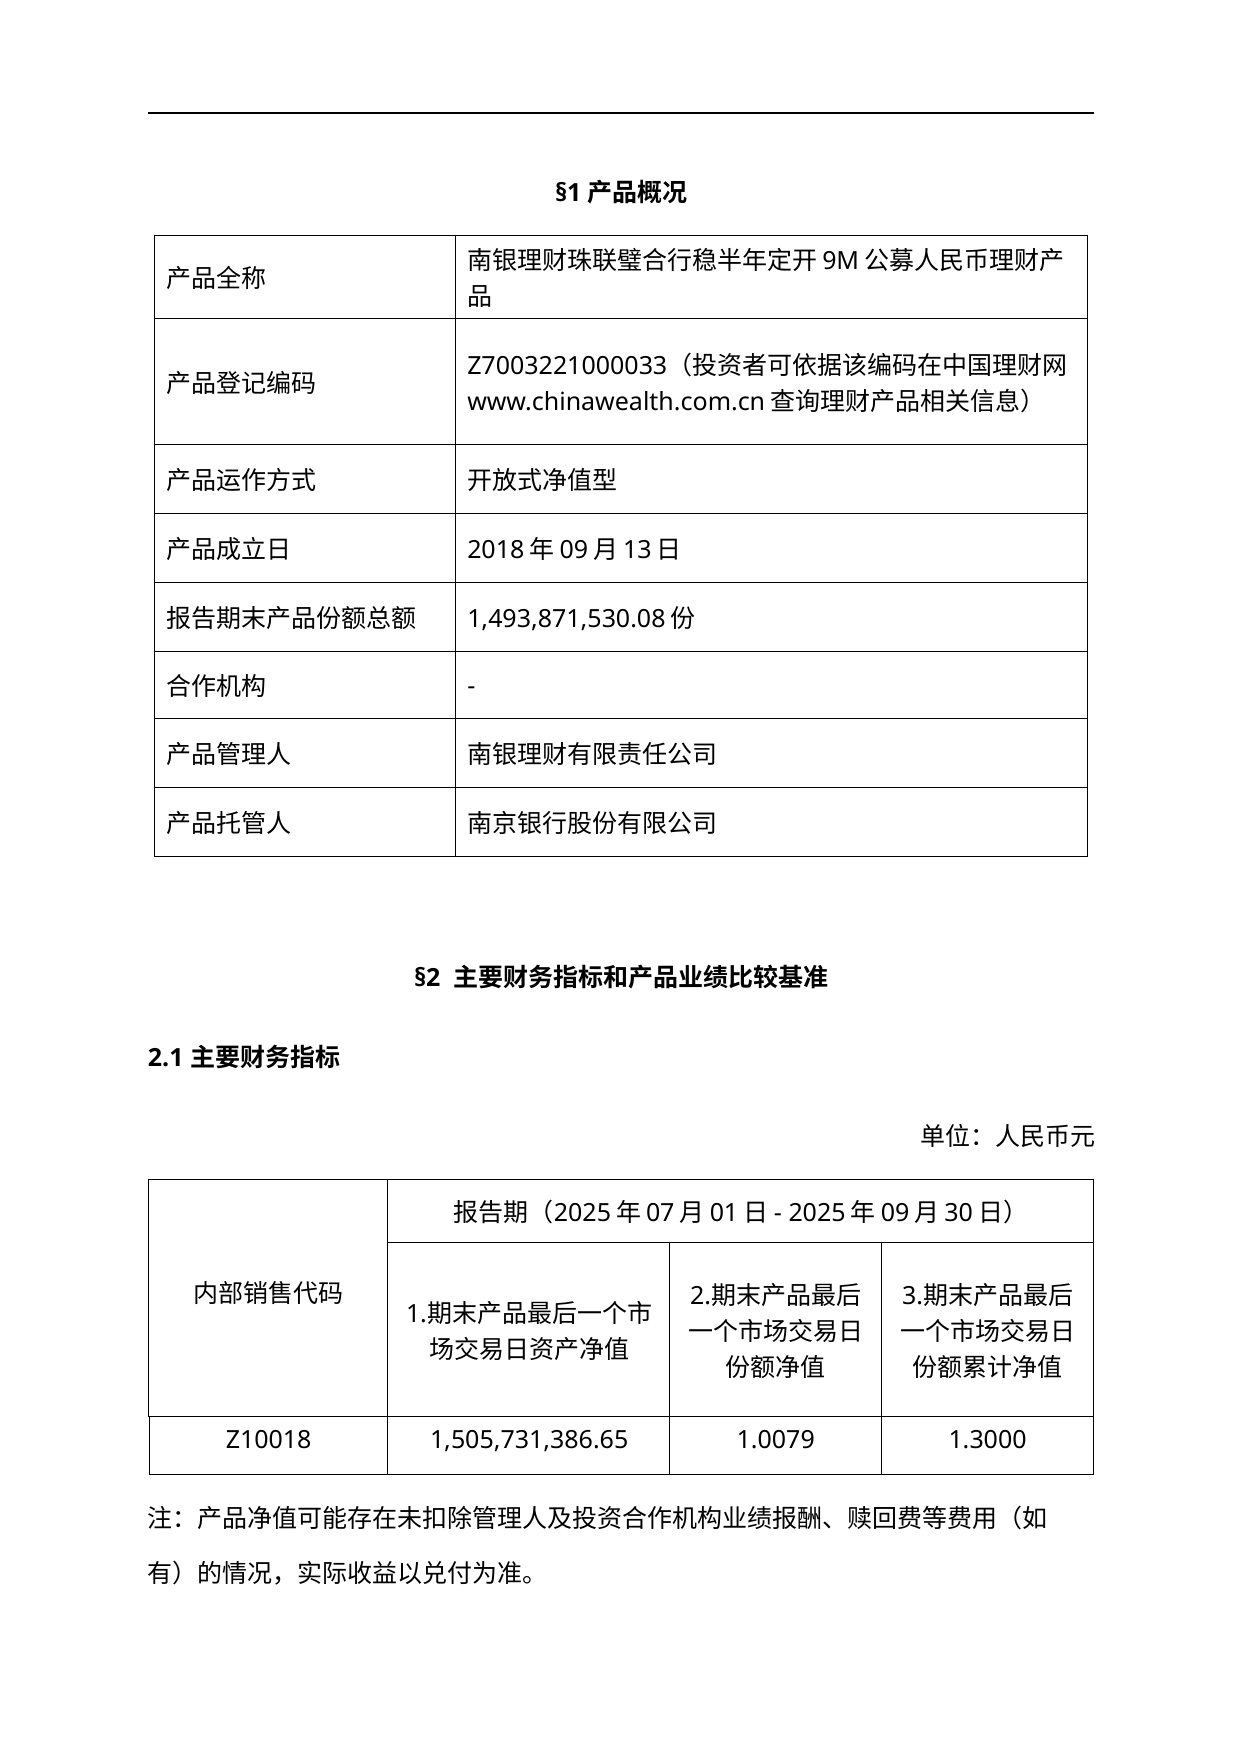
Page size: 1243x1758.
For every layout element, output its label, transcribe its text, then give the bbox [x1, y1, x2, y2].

text §1 产品概况 [148, 173, 1094, 209]
table_cell - [456, 652, 1087, 718]
text 单位：人民币元 [148, 1117, 1094, 1153]
table_header 南银理财珠联璧合行稳半年定开9M公募人民币理财产品 [456, 236, 1087, 318]
table_cell 1.期末产品最后一个市场交易日资产净值 [388, 1243, 669, 1416]
table_cell 1.3000 [882, 1417, 1093, 1474]
table_cell 产品管理人 [155, 719, 455, 787]
table_cell 产品运作方式 [155, 445, 455, 513]
table_header 产品全称 [155, 236, 455, 318]
table_cell 1,493,871,530.08份 [456, 583, 1087, 651]
table_header 报告期（2025年07月01日 - 2025年09月30日） [388, 1180, 1093, 1242]
table_header 内部销售代码 [149, 1180, 387, 1416]
table_cell Z7003221000033（投资者可依据该编码在中国理财网www.chinawealth.com.cn查询理财产品相关信息） [456, 319, 1087, 444]
table_cell 产品托管人 [155, 788, 455, 856]
table_cell 南银理财有限责任公司 [456, 719, 1087, 787]
table_cell 南京银行股份有限公司 [456, 788, 1087, 856]
table_cell 1.0079 [670, 1417, 881, 1474]
table_cell 产品登记编码 [155, 319, 455, 444]
text 2.1 主要财务指标 [148, 1037, 1094, 1073]
table_cell 2.期末产品最后一个市场交易日份额净值 [670, 1243, 881, 1416]
table_cell 开放式净值型 [456, 445, 1087, 513]
table_cell 3.期末产品最后一个市场交易日份额累计净值 [882, 1243, 1093, 1416]
text §2 主要财务指标和产品业绩比较基准 [148, 958, 1094, 994]
text 注：产品净值可能存在未扣除管理人及投资合作机构业绩报酬、赎回费等费用（如有）的情况，实际收益以兑付为准。 [148, 1499, 1094, 1589]
table_cell 产品成立日 [155, 514, 455, 582]
table_cell 合作机构 [155, 652, 455, 718]
table_cell 报告期末产品份额总额 [155, 583, 455, 651]
table_cell 1,505,731,386.65 [388, 1417, 669, 1474]
table_cell 2018年09月13日 [456, 514, 1087, 582]
table_cell Z10018 [150, 1417, 387, 1474]
